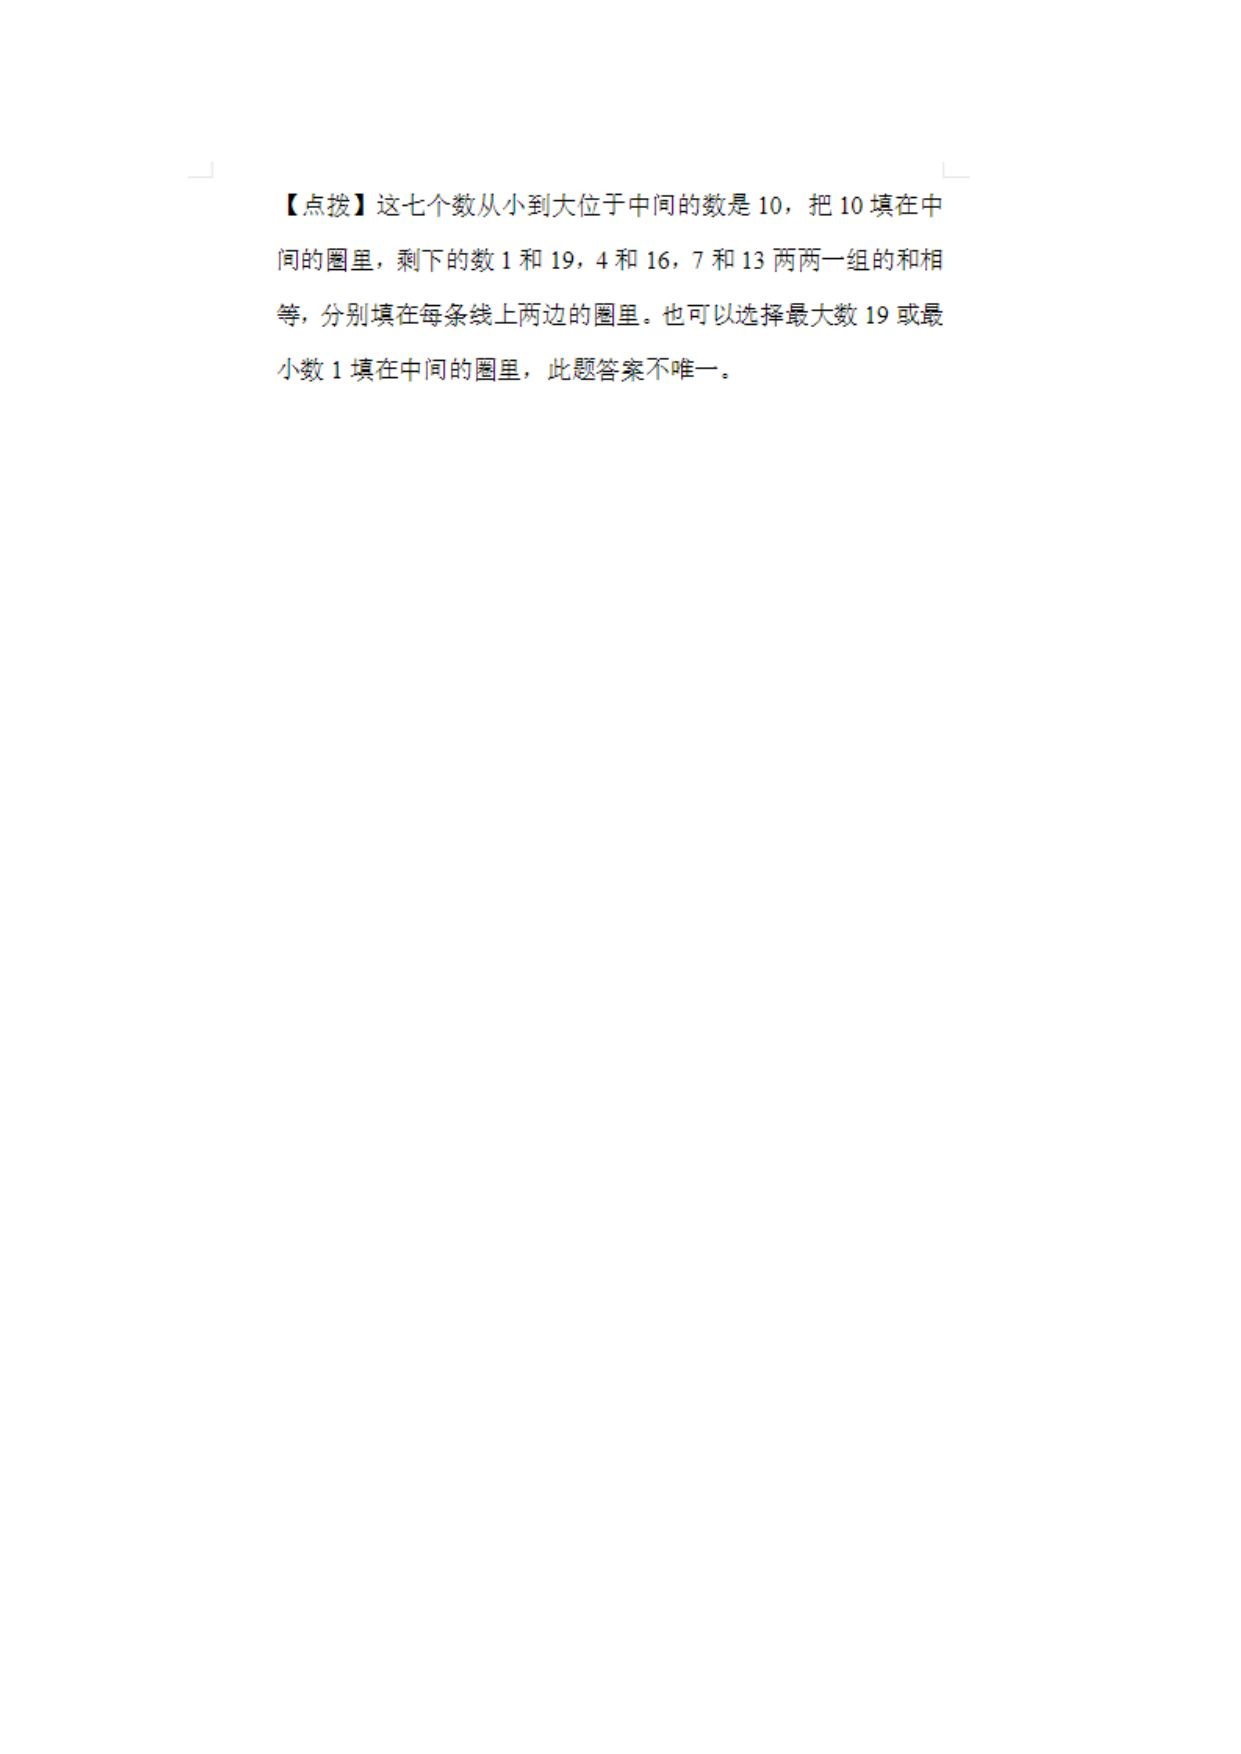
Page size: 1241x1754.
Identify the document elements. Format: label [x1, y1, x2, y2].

picture [187, 162, 971, 576]
